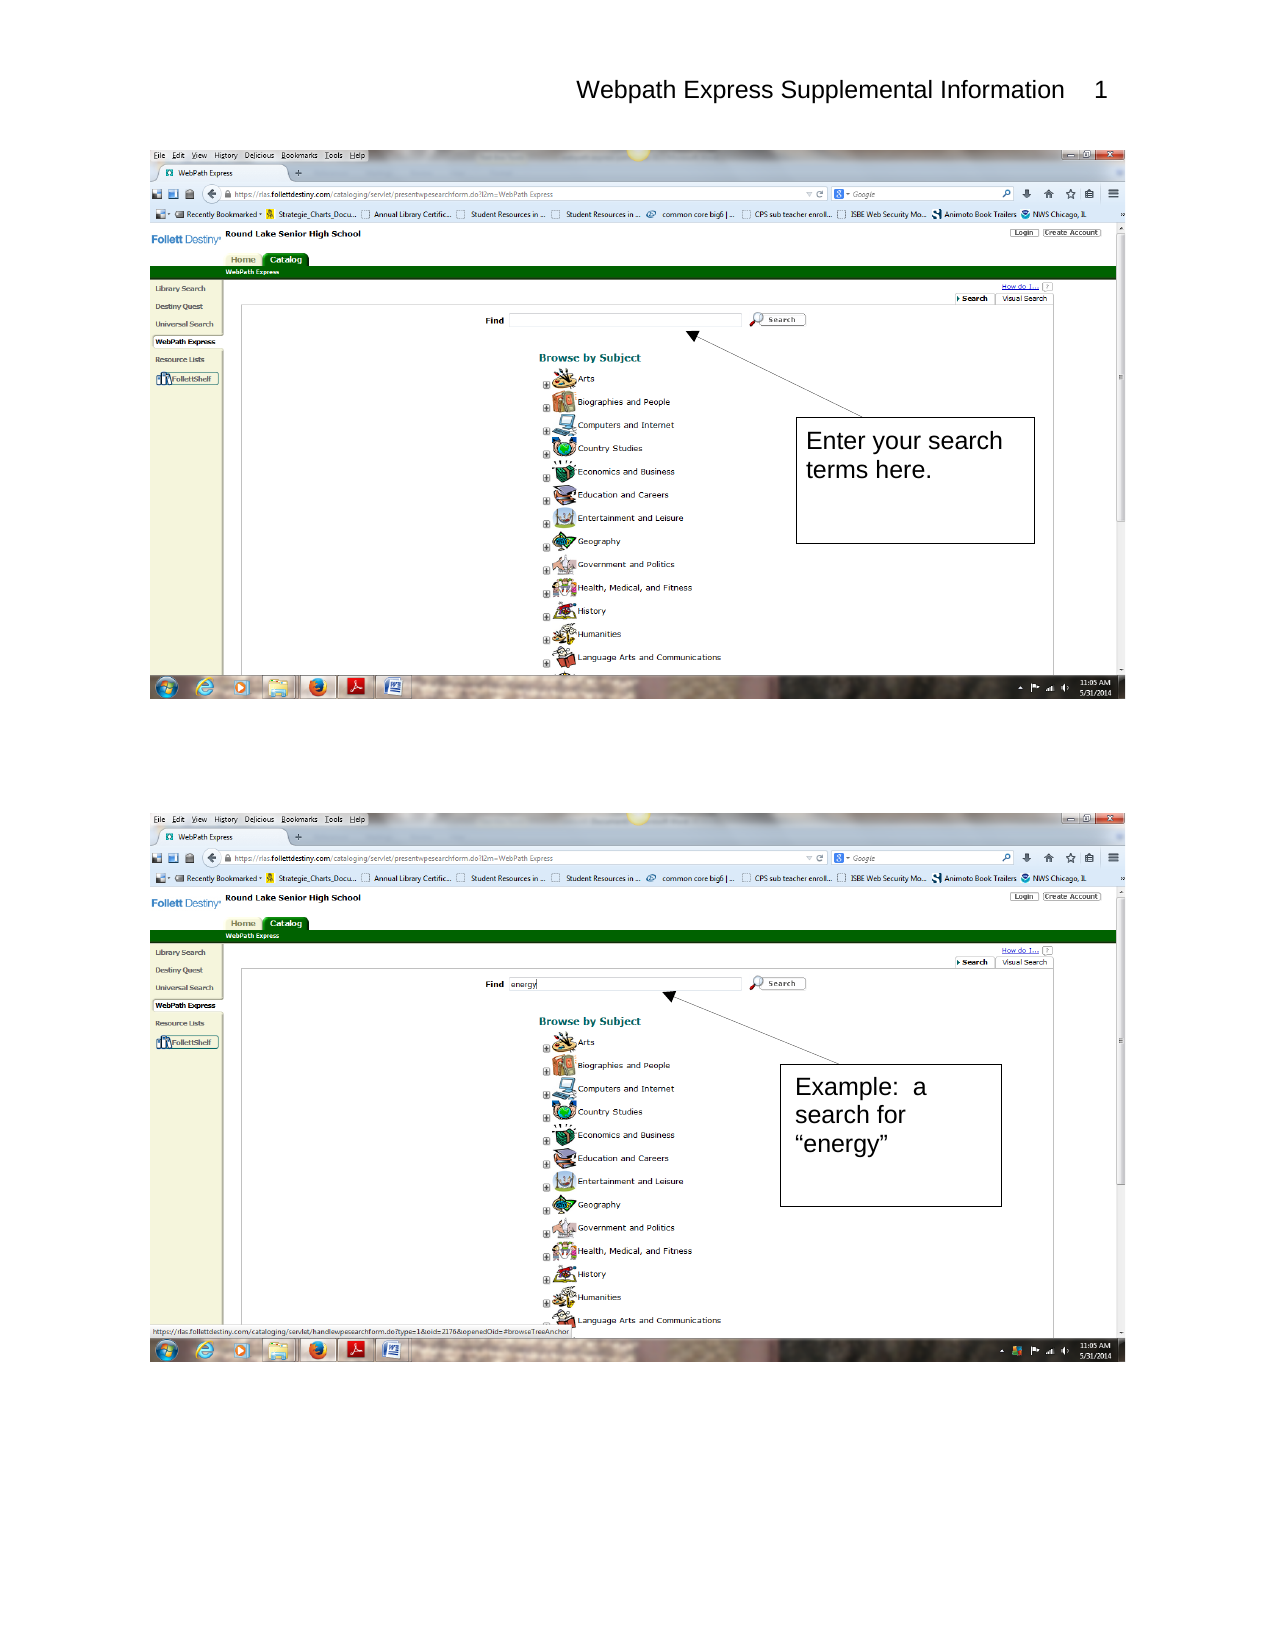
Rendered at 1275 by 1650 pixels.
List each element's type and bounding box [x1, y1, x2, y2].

picture [150, 150, 1125, 699]
picture [150, 813, 1125, 1362]
